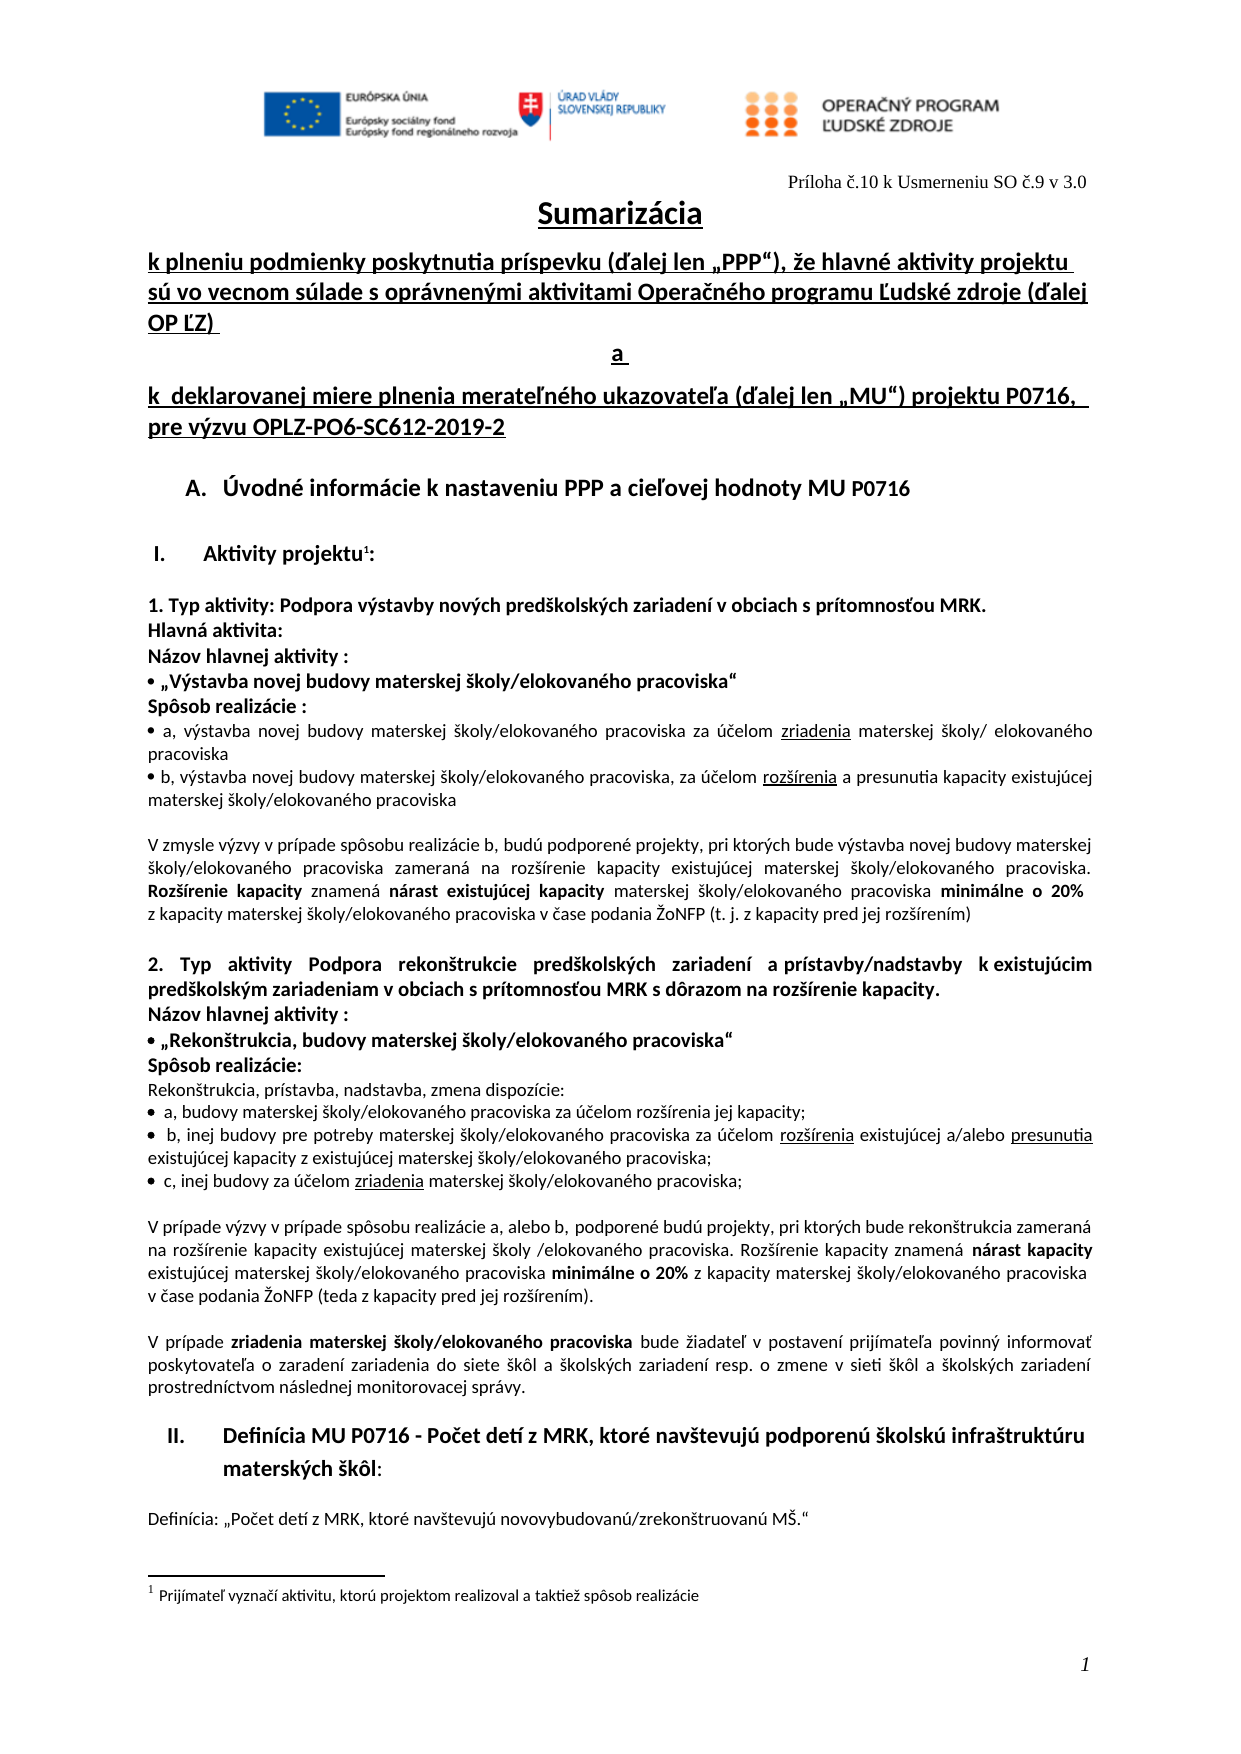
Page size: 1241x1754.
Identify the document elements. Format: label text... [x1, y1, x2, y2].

text b, výstavba novej budovy materskej školy/elokovaného pracoviska, za účelom rozšírenia a presunutia kapacity existujúcej materskej školy/elokovaného pracoviska [148, 765, 1093, 811]
text c, inej budovy za účelom zriadenia materskej školy/elokovaného pracoviska; [148, 1169, 1093, 1192]
text k plneniu podmienky poskytnutia príspevku (ďalej len „PPP“), že hlavné aktivity projektu sú vo vecnom súlade s oprávnenými aktivitami Operačného programu Ľudské zdroje (ďalej OP ĽZ) [148, 246, 1093, 337]
text „Výstavba novej budovy materskej školy/elokovaného pracoviska“ [148, 668, 1093, 694]
text Názov hlavnej aktivity : [148, 643, 1093, 668]
text k deklarovanej miere plnenia merateľného ukazovateľa (ďalej len „MU“) projektu P0716, pre výzvu OPLZ-PO6-SC612-2019-2 [148, 380, 1093, 441]
text a, budovy materskej školy/elokovaného pracoviska za účelom rozšírenia jej kapacity; [148, 1101, 1093, 1124]
text V prípade zriadenia materskej školy/elokovaného pracoviska bude žiadateľ v postavení prijímateľa povinný informovať poskytovateľa o zaradení zariadenia do siete škôl a školských zariadení resp. o zmene v sieti škôl a školských zariadení prostredníctvom následnej monitorovacej správy. [148, 1330, 1093, 1399]
picture [147, 44, 1093, 171]
text V zmysle výzvy v prípade spôsobu realizácie b, budú podporené projekty, pri ktorých bude výstavba novej budovy materskej školy/elokovaného pracoviska zameraná na rozšírenie kapacity existujúcej materskej školy/elokovaného pracoviska. Rozšírenie kapacity znamená nárast existujúcej kapacity materskej školy/elokovaného pracoviska minimálne o 20% z kapacity materskej školy/elokovaného pracoviska v čase podania ŽoNFP (t. j. z kapacity pred jej rozšírením) [148, 834, 1093, 925]
text Rekonštrukcia, prístavba, nadstavba, zmena dispozície: [148, 1078, 1093, 1101]
text a [148, 337, 1093, 368]
text Spôsob realizácie : [148, 694, 1093, 719]
text a, výstavba novej budovy materskej školy/elokovaného pracoviska za účelom zriadenia materskej školy/ elokovaného pracoviska [148, 719, 1093, 765]
text „Rekonštrukcia, budovy materskej školy/elokovaného pracoviska“ [148, 1027, 1093, 1052]
text Spôsob realizácie: [148, 1052, 1093, 1078]
text 1. Typ aktivity: Podpora výstavby nových predškolských zariadení v obciach s prítomnosťou MRK. [148, 592, 1093, 617]
text b, inej budovy pre potreby materskej školy/elokovaného pracoviska za účelom rozšírenia existujúcej a/alebo presunutia existujúcej kapacity z existujúcej materskej školy/elokovaného pracoviska; [148, 1124, 1093, 1169]
list Úvodné informácie k nastaveniu PPP a cieľovej hodnoty MU P0716 [185, 472, 1093, 502]
text Definícia: „Počet detí z MRK, ktoré navštevujú novovybudovanú/zrekonštruovanú MŠ.“ [148, 1507, 1093, 1530]
text V prípade výzvy v prípade spôsobu realizácie a, alebo b, podporené budú projekty, pri ktorých bude rekonštrukcia zameraná na rozšírenie kapacity existujúcej materskej školy /elokovaného pracoviska. Rozšírenie kapacity znamená nárast kapacity existujúcej materskej školy/elokovaného pracoviska minimálne o 20% z kapacity materskej školy/elokovaného pracoviska v čase podania ŽoNFP (teda z kapacity pred jej rozšírením). [148, 1215, 1093, 1307]
list Aktivity projektu: [166, 539, 1093, 567]
text Hlavná aktivita: [148, 617, 1093, 643]
text Sumarizácia [148, 192, 1093, 233]
text Názov hlavnej aktivity : [148, 1002, 1093, 1027]
list Definícia MU P0716 - Počet detí z MRK, ktoré navštevujú podporenú školskú infraštruktúru materských škôl: [185, 1422, 1093, 1482]
text 2. Typ aktivity Podpora rekonštrukcie predškolských zariadení a prístavby/nadstavby k existujúcim predškolským zariadeniam v obciach s prítomnosťou MRK s dôrazom na rozšírenie kapacity. [148, 951, 1093, 1002]
